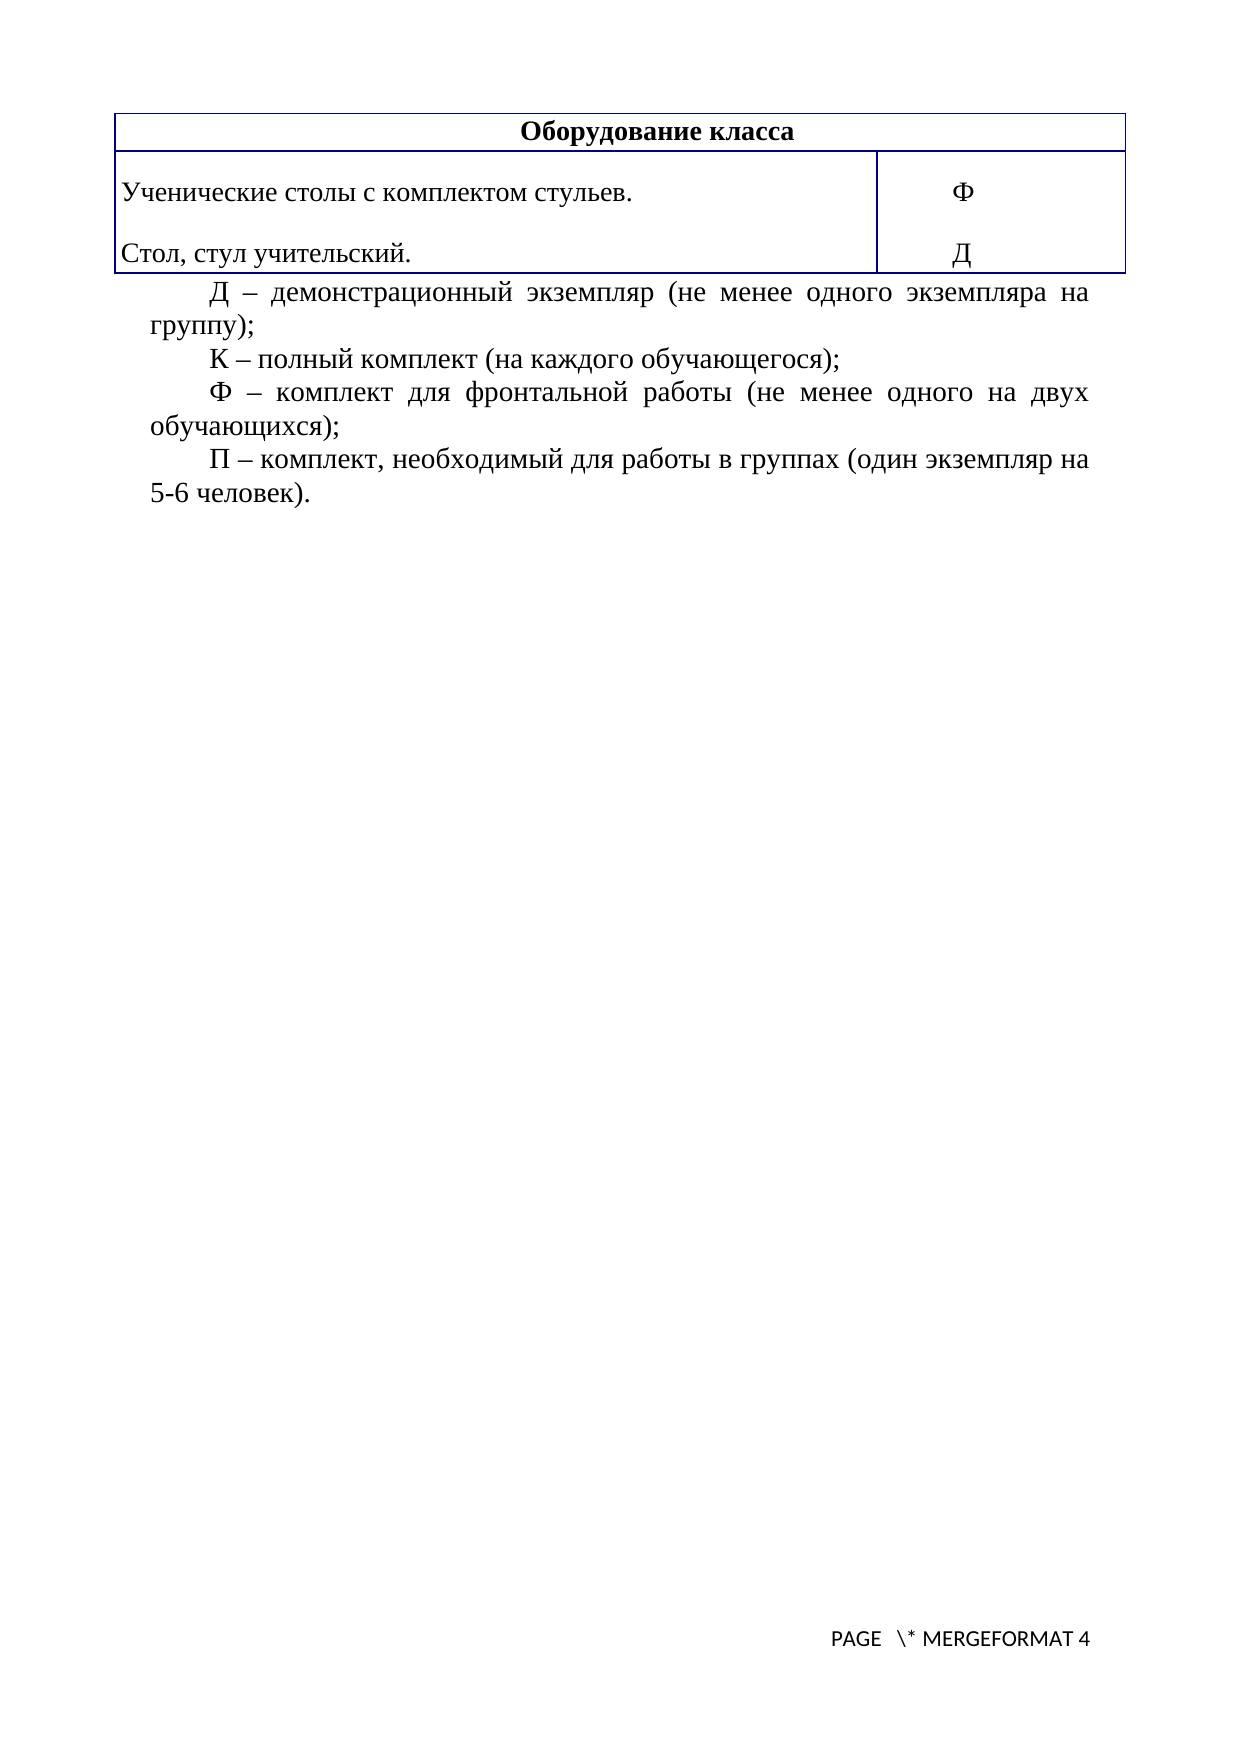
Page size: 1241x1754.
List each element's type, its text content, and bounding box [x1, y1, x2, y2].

text К – полный комплект (на каждого обучающегося); [150, 341, 1090, 374]
text Ф – комплект для фронтальной работы (не менее одного на двух обучающихся); [150, 374, 1090, 441]
table_cell Ученические столы с комплектом стульев. Стол, стул учительский. [116, 152, 876, 272]
table_cell Оборудование класса [116, 114, 1125, 150]
table_cell Ф Д [878, 152, 1125, 272]
text Д – демонстрационный экземпляр (не менее одного экземпляра на группу); [150, 274, 1090, 341]
text П – комплект, необходимый для работы в группах (один экземпляр на 5-6 человек). [150, 441, 1090, 508]
